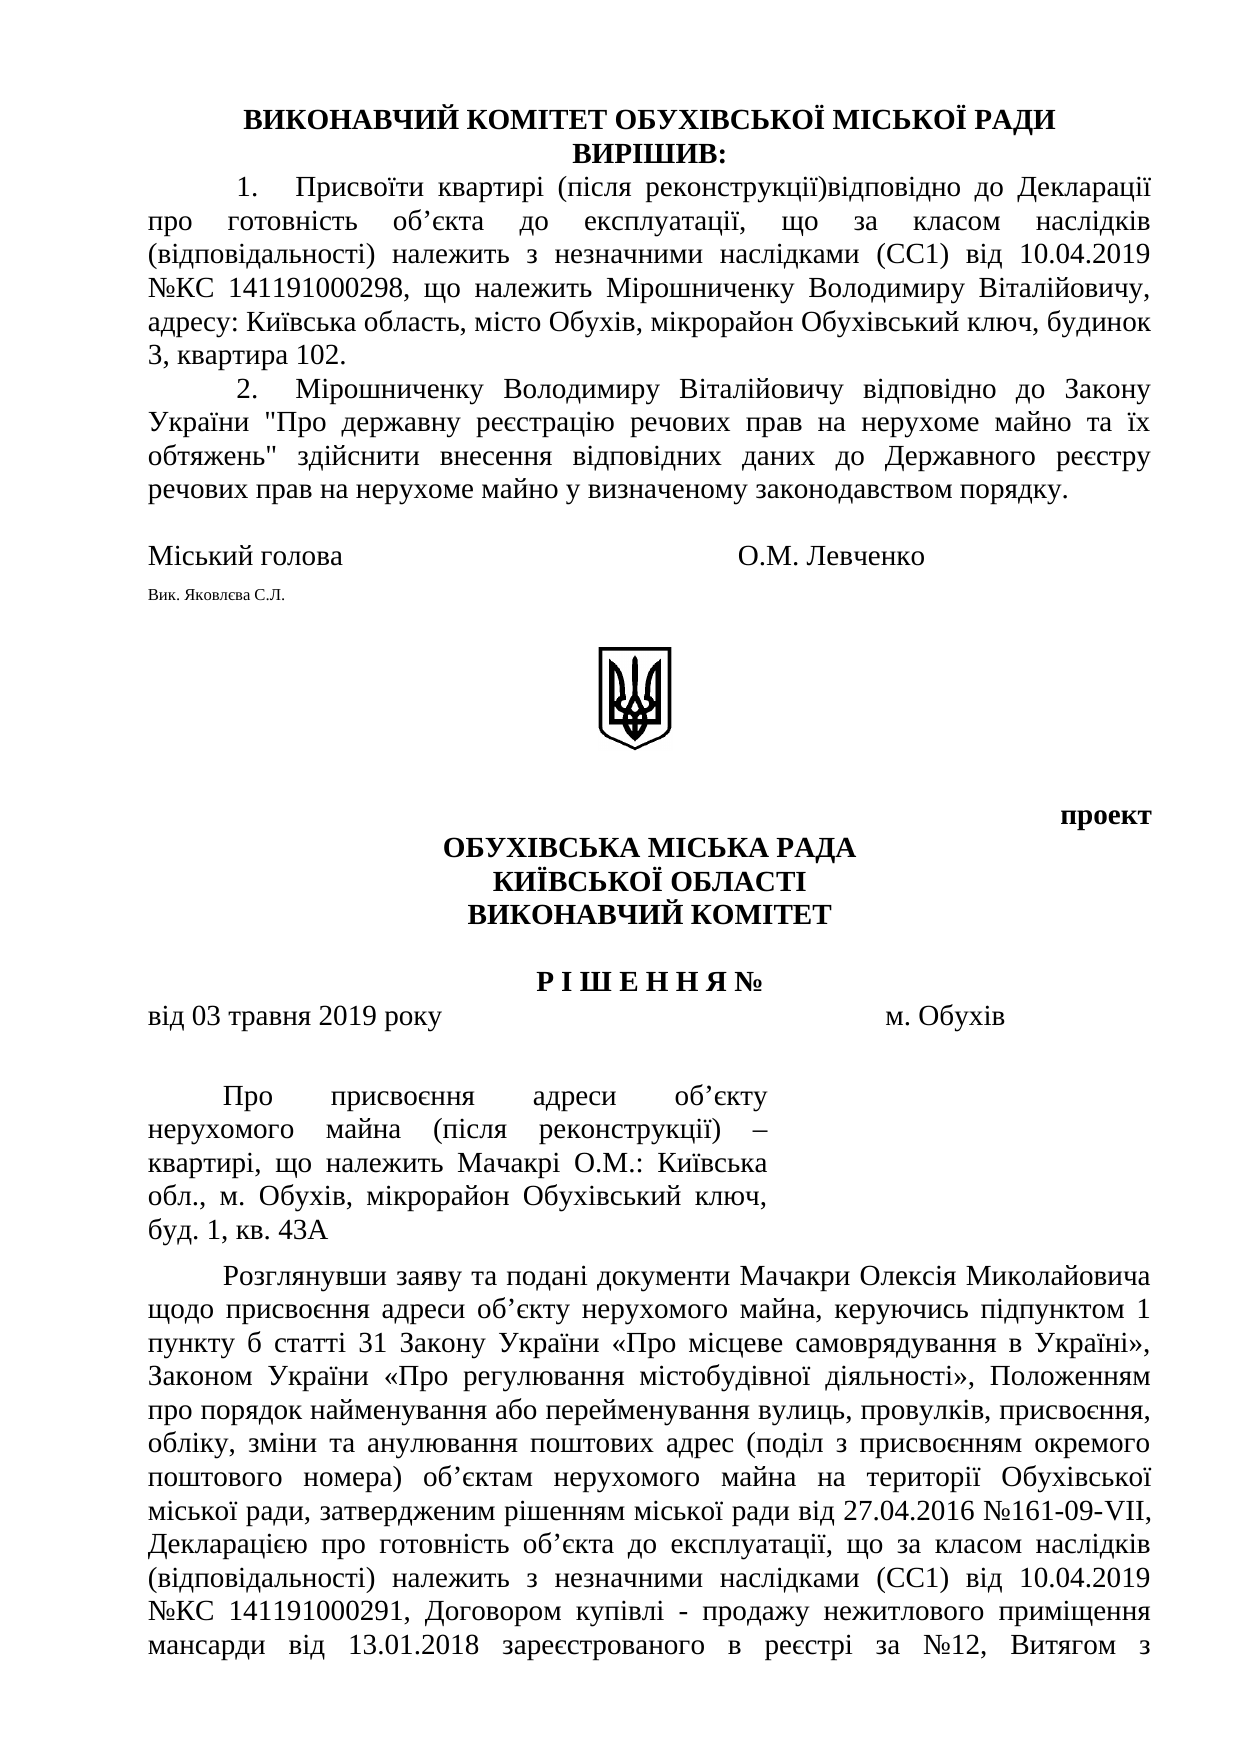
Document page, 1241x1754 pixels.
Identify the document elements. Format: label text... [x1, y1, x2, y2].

text Міський голова О.М. Левченко [148, 538, 1152, 572]
list Мірошниченку Володимиру Віталійовичу відповідно до Закону України "Про державну реєстрацію речових прав на нерухоме майно та їх обтяжень" здійснити внесення відповідних даних до Державного реєстру речових прав на нерухоме майно у визначеному законодавством порядку. [148, 371, 1152, 505]
text Про присвоєння адреси об’єкту нерухомого майна (після реконструкції) – квартирі, що належить Мачакрі О.М.: Київська обл., м. Обухів, мікрорайон Обухівський ключ, буд. 1, кв. 43А [148, 1078, 768, 1245]
subtitle ВИКОНАВЧИЙ КОМІТЕТ ОБУХІВСЬКОЇ МІСЬКОЇ РАДИ [148, 102, 1152, 136]
text від 03 травня 2019 року м. Обухів [148, 998, 1152, 1032]
text Вик. Яковлєва С.Л. [148, 584, 1152, 604]
subtitle ВИРІШИВ: [148, 136, 1152, 169]
list Присвоїти квартирі (після реконструкції)відповідно до Декларації про готовність об’єкта до експлуатації, що за класом наслідків (відповідальності) належить з незначними наслідками (СС1) від 10.04.2019 №КС 141191000298, що належить Мірошниченку Володимиру Віталійовичу, адресу: Київська область, місто Обухів, мікрорайон Обухівський ключ, будинок 3, квартира 102. [148, 169, 1152, 371]
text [148, 1258, 1152, 1660]
text проект [148, 797, 1152, 830]
text Р І Ш Е Н Н Я № [148, 964, 1152, 998]
text ОБУХІВСЬКА МІСЬКА РАДА [148, 830, 1152, 864]
picture [597, 645, 673, 751]
subtitle КИЇВСЬКОЇ ОБЛАСТІ [148, 864, 1152, 897]
text ВИКОНАВЧИЙ КОМІТЕТ [148, 897, 1152, 931]
